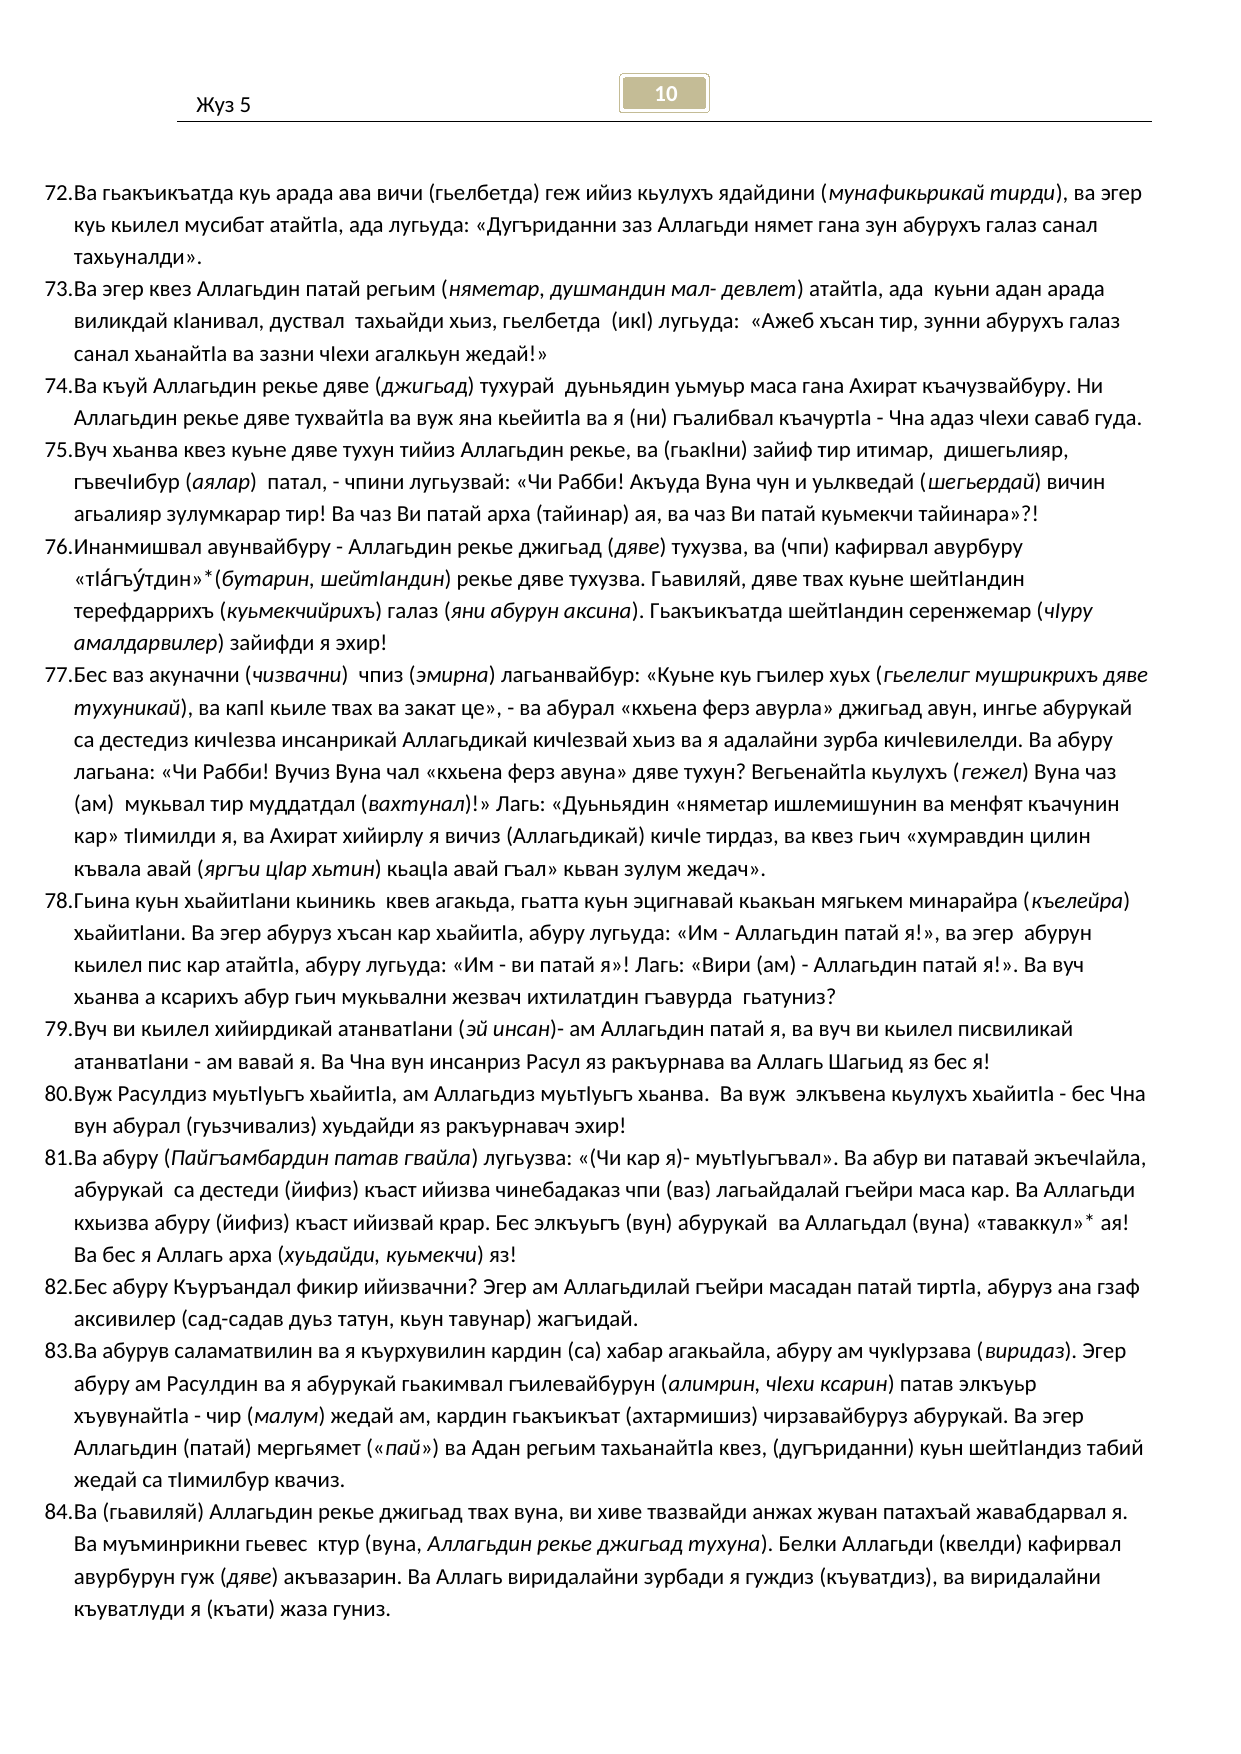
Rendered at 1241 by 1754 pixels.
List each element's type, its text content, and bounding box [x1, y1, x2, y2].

list Бес ваз акуначни (чизвачни) чпиз (эмирна) лагьанвайбур: «Куьне куь гъилер хуьх (гьелелиг мушрикрихъ дяве тухуникай), ва капI кьиле твах ва закат це», - ва абурал «кхьена ферз авурла» джигьад авун, ингье абурукай са дестедиз кичIезва инсанрикай Аллагьдикай кичIезвай хьиз ва я адалайни зурба кичIевилелди. Ва абуру лагьана: «Чи Рабби! Вучиз Вуна чал «кхьена ферз авуна» дяве тухун? ВегьенайтIа кьулухъ (гежел) Вуна чаз (ам) мукьвал тир муддатдал (вахтунал)!» Лагь: «Дуьньядин «няметар ишлемишунин ва менфят къачунин кар» тIимилди я, ва Ахират хийирлу я вичиз (Аллагьдикай) кичIе тирдаз, ва квез гьич «хумравдин цилин къвала авай (яргъи цIар хьтин) кьацIа авай гъал» кьван зулум жедач». [44, 661, 1152, 882]
list Ва абуру (Пайгъамбардин патав гвайла) лугьузва: «(Чи кар я)- муьтIуьгъвал». Ва абур ви патавай экъечIайла, абурукай са дестеди (йифиз) къаст ийизва чинебадаказ чпи (ваз) лагьайдалай гъейри маса кар. Ва Аллагьди кхьизва абуру (йифиз) къаст ийизвай крар. Бес элкъуьгъ (вун) абурукай ва Аллагьдал (вуна) «таваккул»* ая! Ва бес я Аллагь арха (хуьдайди, куьмекчи) яз! [44, 1143, 1152, 1268]
list Ва (гьавиляй) Аллагьдин рекье джигьад твах вуна, ви хиве твазвайди анжах жуван патахъай жавабдарвал я. Ва муъминрикни гьевес ктур (вуна, Аллагьдин рекье джигьад тухуна). Белки Аллагьди (квелди) кафирвал авурбурун гуж (дяве) акъвазарин. Ва Аллагь виридалайни зурбади я гуждиз (къуватдиз), ва виридалайни къуватлуди я (къати) жаза гуниз. [44, 1497, 1152, 1622]
list Гьина куьн хьайитIани кьиникь квев агакьда, гьатта куьн эцигнавай кьакьан мягькем минарайра (къелейра) хьайитIани. Ва эгер абуруз хъсан кар хьайитIа, абуру лугьуда: «Им - Аллагьдин патай я!», ва эгер абурун кьилел пис кар атайтIа, абуру лугьуда: «Им - ви патай я»! Лагь: «Вири (ам) - Аллагьдин патай я!». Ва вуч хьанва а ксарихъ абур гьич мукьвални жезвач ихтилатдин гъавурда гьатуниз? [44, 886, 1152, 1010]
list Ва къуй Аллагьдин рекье дяве (джигьад) тухурай дуьньядин уьмуьр маса гана Ахират къачузвайбуру. Ни Аллагьдин рекье дяве тухвайтIа ва вуж яна кьейитIа ва я (ни) гъалибвал къачуртIа - Чна адаз чIехи саваб гуда. [44, 371, 1152, 431]
list Инанмишвал авунвайбуру - Аллагьдин рекье джигьад (дяве) тухузва, ва (чпи) кафирвал авурбуру «тIа́гъу́тдин»*(бутарин, шейтIандин) рекье дяве тухузва. Гьавиляй, дяве твах куьне шейтIандин терефдаррихъ (куьмекчийрихъ) галаз (яни абурун аксина). Гьакъикъатда шейтIандин серенжемар (чIуру амалдарвилер) зайифди я эхир! [44, 532, 1152, 656]
list Вуж Расулдиз муьтIуьгъ хьайитIа, ам Аллагьдиз муьтIуьгъ хьанва. Ва вуж элкъвена кьулухъ хьайитIа - бес Чна вун абурал (гуьзчивализ) хуьдайди яз ракъурнавач эхир! [44, 1079, 1152, 1139]
list Ва абурув саламатвилин ва я къурхувилин кардин (са) хабар агакьайла, абуру ам чукIурзава (виридаз). Эгер абуру ам Расулдин ва я абурукай гьакимвал гъилевайбурун (алимрин, чIехи ксарин) патав элкъуьр хъувунайтIа - чир (малум) жедай ам, кардин гьакъикъат (ахтармишиз) чирзавайбуруз абурукай. Ва эгер Аллагьдин (патай) мергьямет («пай») ва Адан регьим тахьанайтIа квез, (дугъриданни) куьн шейтIандиз табий жедай са тIимилбур квачиз. [44, 1336, 1152, 1493]
list Вуч ви кьилел хийирдикай атанватIани (эй инсан)- ам Аллагьдин патай я, ва вуч ви кьилел писвиликай атанватIани - ам вавай я. Ва Чна вун инсанриз Расул яз ракъурнава ва Аллагь Шагьид яз бес я! [44, 1014, 1152, 1075]
list Вуч хьанва квез куьне дяве тухун тийиз Аллагьдин рекье, ва (гьакIни) зайиф тир итимар, дишегьлияр, гъвечIибур (аялар) патал, - чпини лугьузвай: «Чи Рабби! Акъуда Вуна чун и уьлкведай (шегьердай) вичин агьалияр зулумкарар тир! Ва чаз Ви патай арха (тайинар) ая, ва чаз Ви патай куьмекчи тайинара»?! [44, 435, 1152, 528]
list Ва эгер квез Аллагьдин патай регьим (няметар, душмандин мал- девлет) атайтIа, ада куьни адан арада виликдай кIанивал, дуствал тахьайди хьиз, гьелбетда (икI) лугьуда: «Ажеб хъсан тир, зунни абурухъ галаз санал хьанайтIа ва зазни чIехи агалкьун жедай!» [44, 274, 1152, 367]
list Бес абуру Къуръандал фикир ийизвачни? Эгер ам Аллагьдилай гъейри масадан патай тиртIа, абуруз ана гзаф аксивилер (сад-садав дуьз татун, кьун тавунар) жагъидай. [44, 1272, 1152, 1332]
list Ва гьакъикъатда куь арада ава вичи (гьелбетда) геж ийиз кьулухъ ядайдини (мунафикьрикай тирди), ва эгер куь кьилел мусибат атайтIа, ада лугьуда: «Дугъриданни заз Аллагьди нямет гана зун абурухъ галаз санал тахьуналди». [44, 178, 1152, 270]
